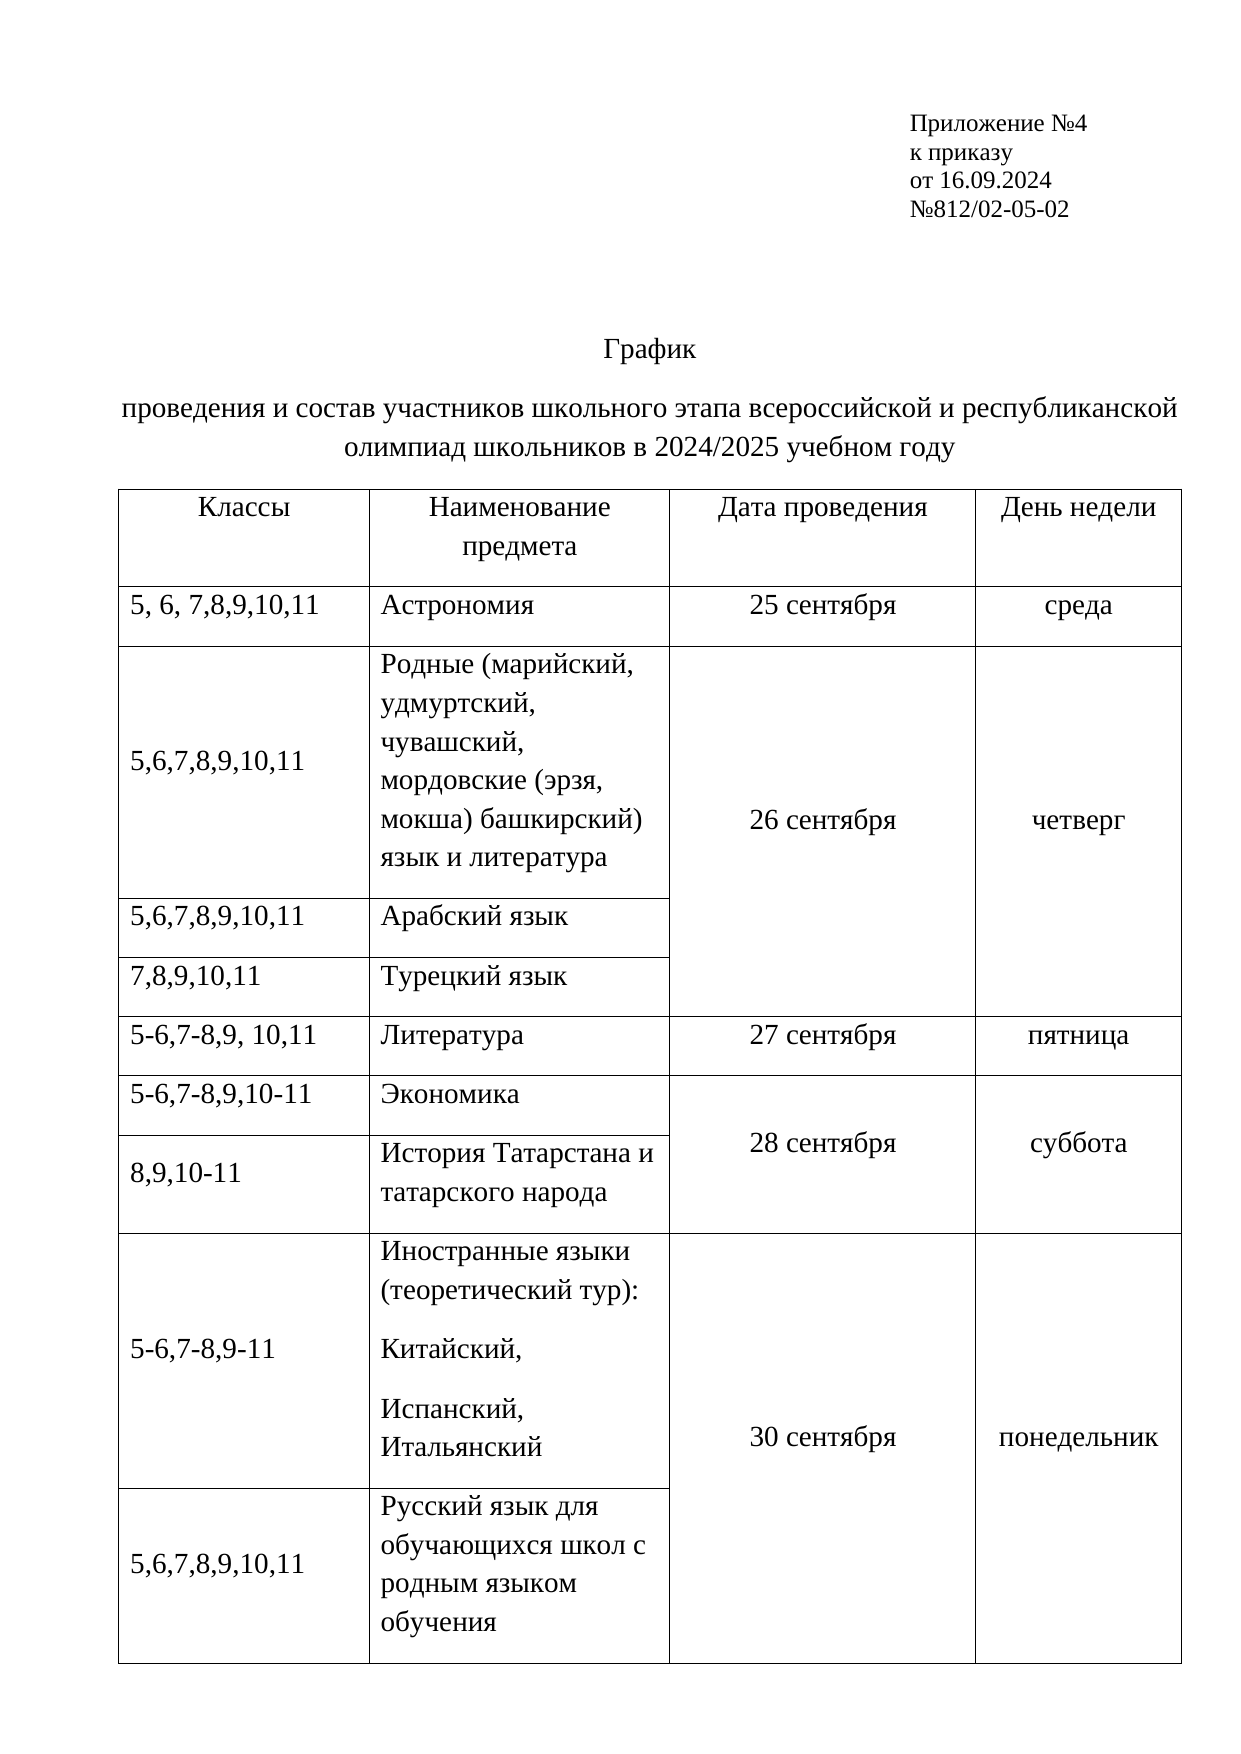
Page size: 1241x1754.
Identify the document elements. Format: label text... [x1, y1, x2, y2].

table_cell Арабский язык [370, 899, 669, 957]
table_cell Турецкий язык [370, 958, 669, 1016]
table_cell 5,6,7,8,9,10,11 [119, 899, 369, 957]
text к приказу [909, 137, 1164, 165]
table_cell Русский язык для обучающихся школ с родным языком обучения [370, 1489, 669, 1662]
table_header Классы [119, 490, 369, 586]
text №812/02-05-02 [909, 194, 1164, 223]
table_cell 5-6,7-8,9,10-11 [119, 1076, 369, 1134]
table_cell суббота [976, 1076, 1181, 1232]
text проведения и состав участников школьного этапа всероссийской и республиканской олимпиад школьников в 2024/2025 учебном году [118, 391, 1181, 463]
table_cell понедельник [976, 1234, 1181, 1662]
table_cell 5, 6, 7,8,9,10,11 [119, 587, 369, 646]
table_cell 25 сентября [670, 587, 975, 646]
text от 16.09.2024 [909, 165, 1164, 194]
table_header День недели [976, 490, 1181, 586]
table_cell 5-6,7-8,9, 10,11 [119, 1017, 369, 1075]
table_cell Литература [370, 1017, 669, 1075]
table_cell среда [976, 587, 1181, 646]
table_cell 27 сентября [670, 1017, 975, 1075]
table_cell Иностранные языки (теоретический тур): Китайский, Испанский, Итальянский [370, 1234, 669, 1487]
table_cell История Татарстана и татарского народа [370, 1136, 669, 1232]
table_cell 5,6,7,8,9,10,11 [119, 1489, 369, 1662]
table_cell 5,6,7,8,9,10,11 [119, 647, 369, 897]
table_cell четверг [976, 647, 1181, 1016]
table_cell пятница [976, 1017, 1181, 1075]
table_cell Экономика [370, 1076, 669, 1134]
table_cell 26 сентября [670, 647, 975, 1016]
table_cell 8,9,10-11 [119, 1136, 369, 1232]
table_cell 5-6,7-8,9-11 [119, 1234, 369, 1487]
text Приложение №4 [909, 108, 1164, 137]
table_header Дата проведения [670, 490, 975, 586]
table_cell Родные (марийский, удмуртский, чувашский, мордовские (эрзя, мокша) башкирский) язык и литература [370, 647, 669, 897]
text График [118, 331, 1181, 365]
table_cell Астрономия [370, 587, 669, 646]
table_header Наименование предмета [370, 490, 669, 586]
table_cell 30 сентября [670, 1234, 975, 1662]
table_cell 28 сентября [670, 1076, 975, 1232]
table_cell 7,8,9,10,11 [119, 958, 369, 1016]
